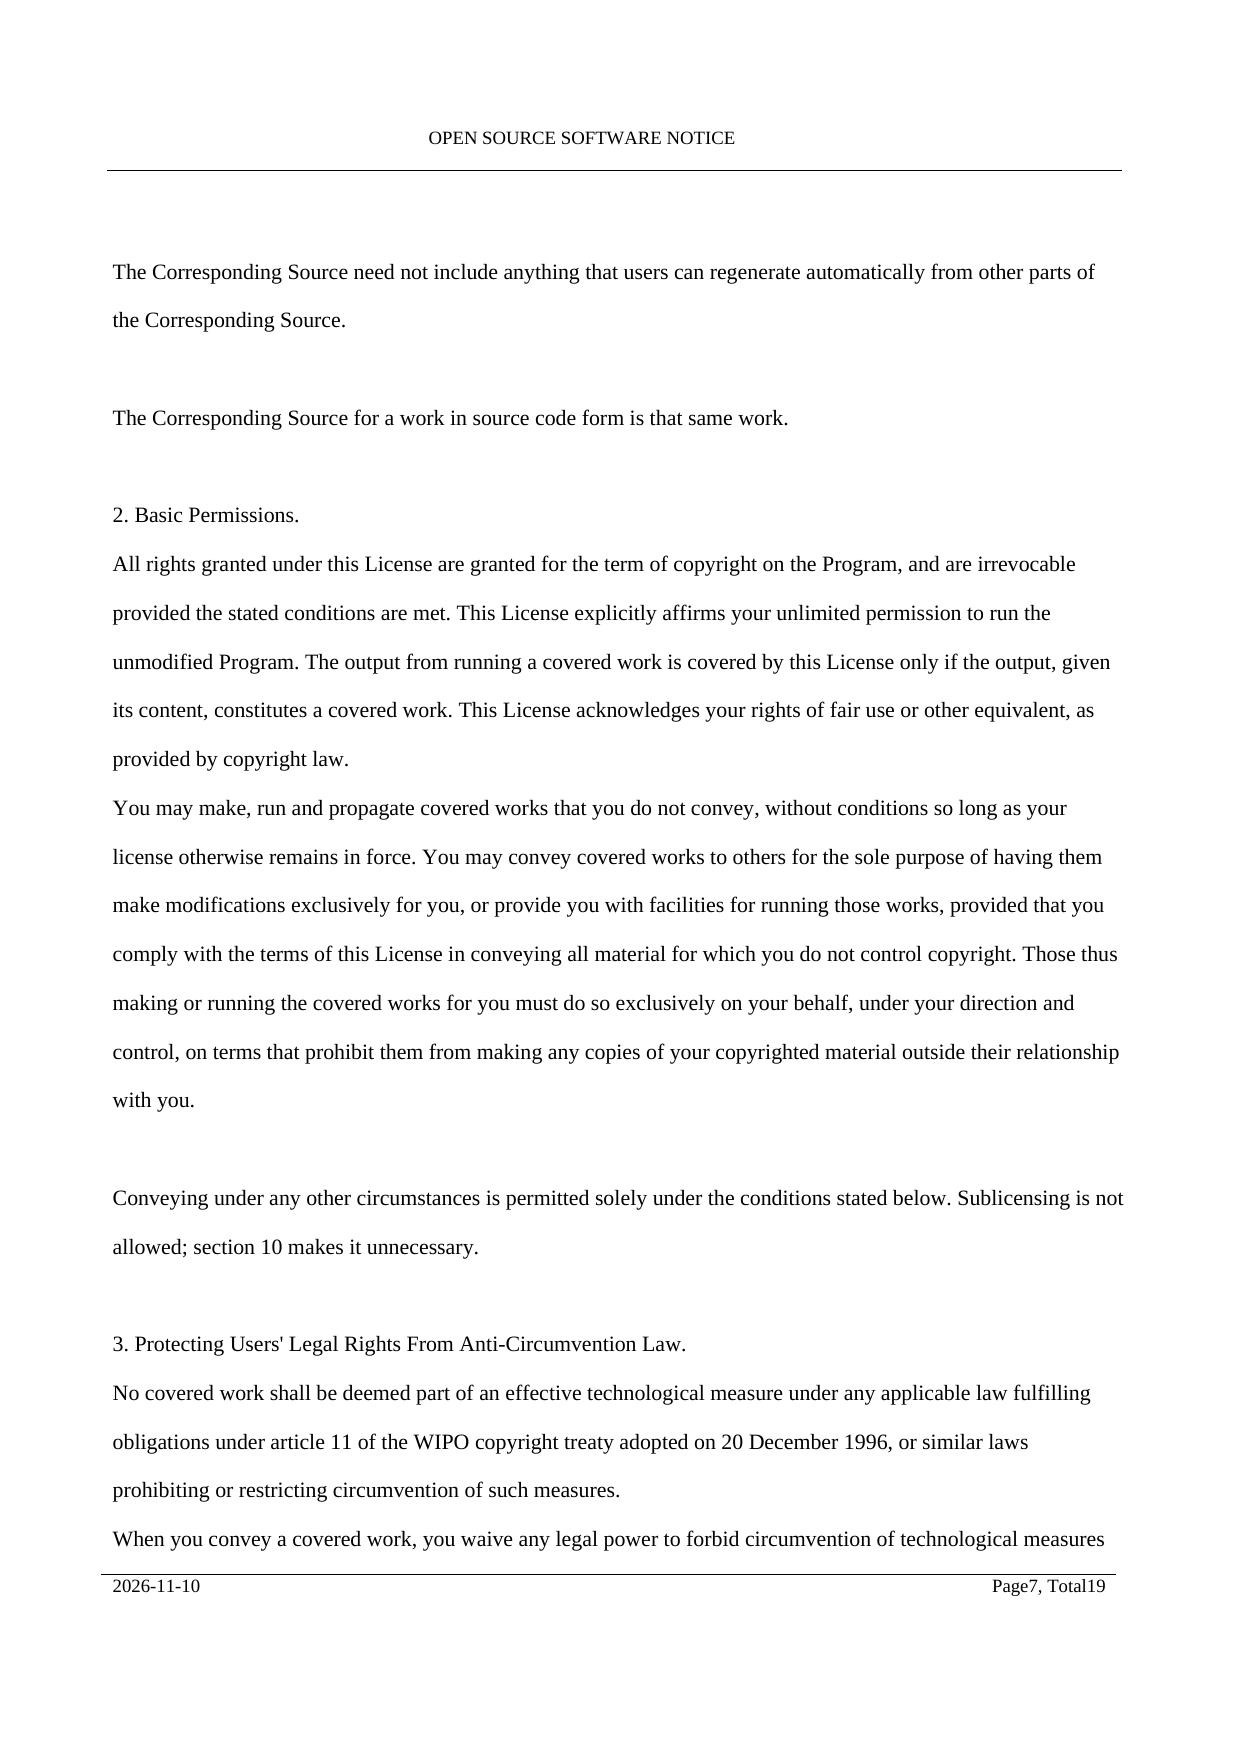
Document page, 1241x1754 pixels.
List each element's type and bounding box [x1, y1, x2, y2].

text [112, 206, 1128, 1555]
